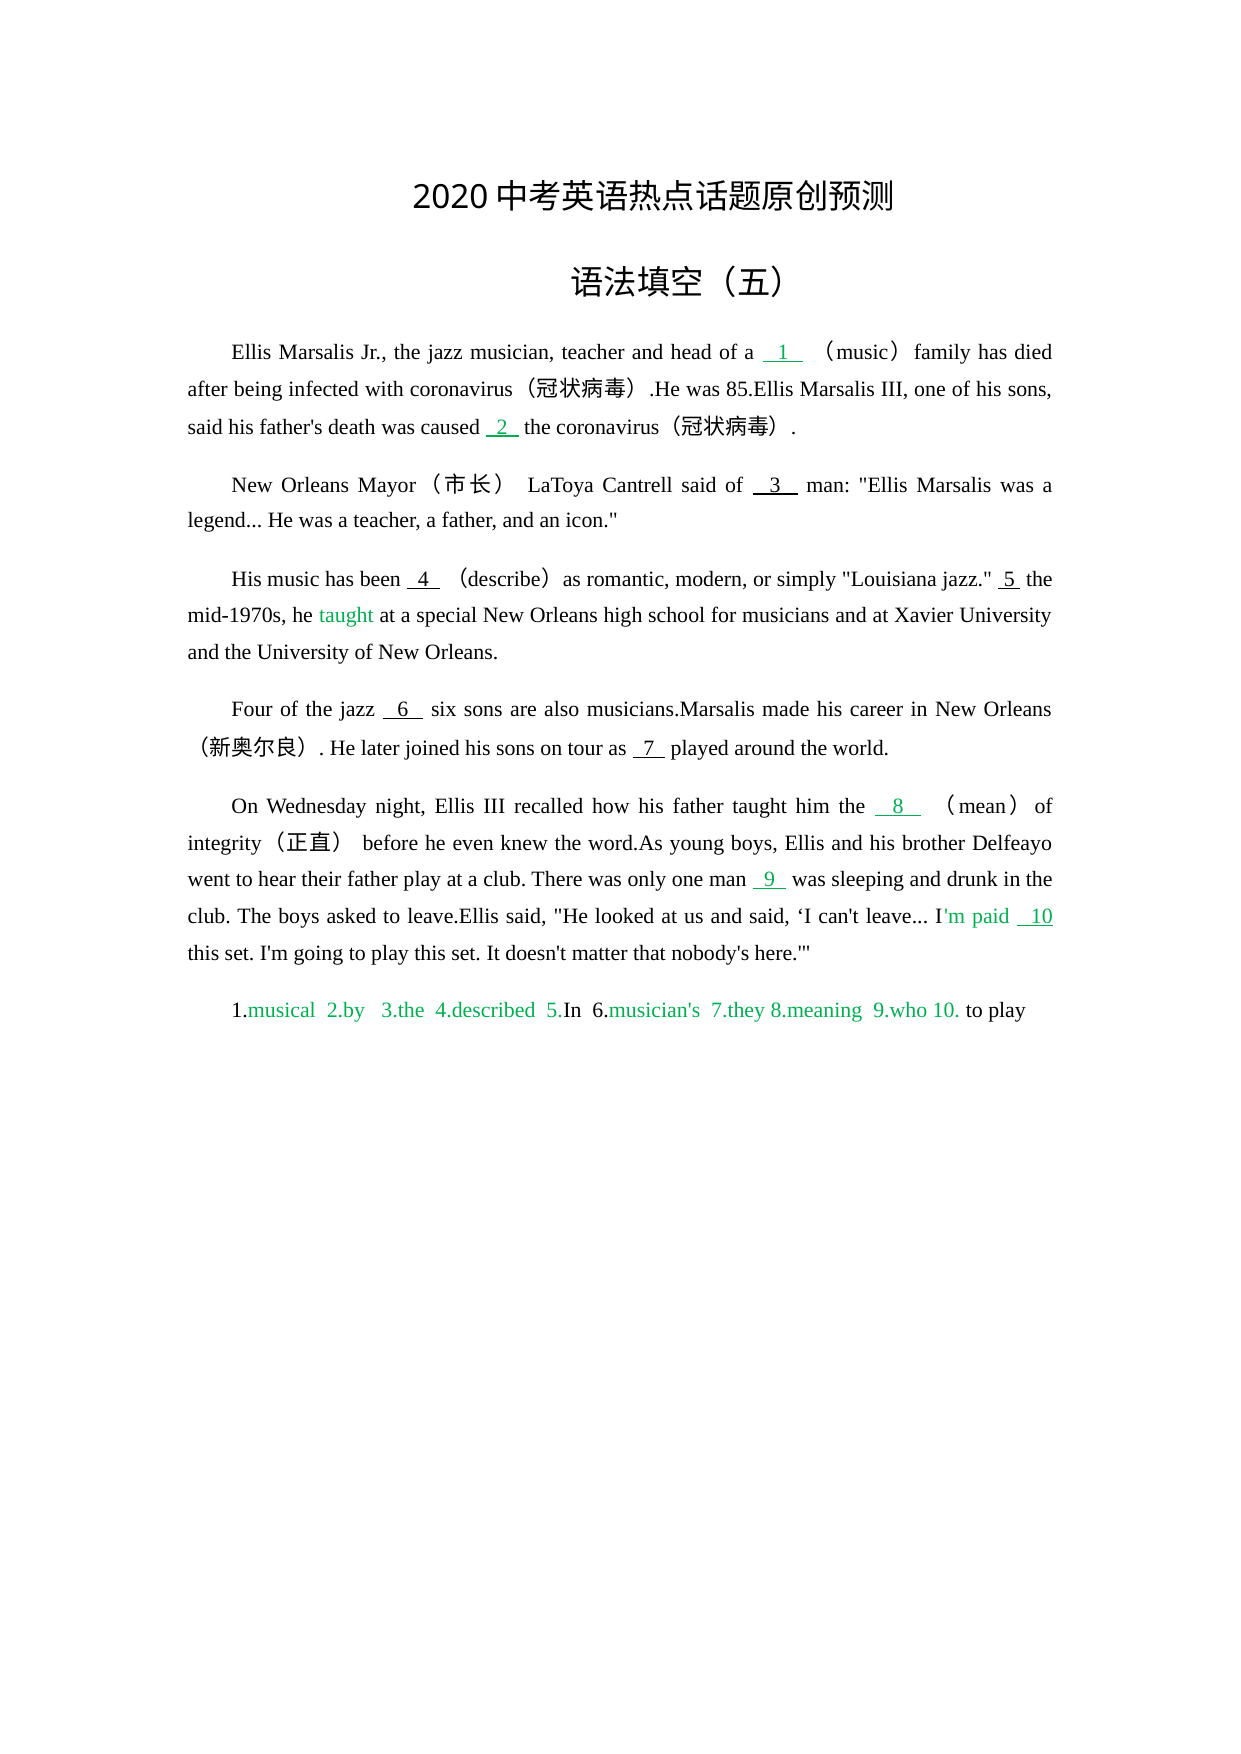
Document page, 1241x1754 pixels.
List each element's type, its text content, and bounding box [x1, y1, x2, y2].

text New Orleans Mayor（市长） LaToya Cantrell said of 3 man: "Ellis Marsalis was a legend... He was a teacher, a father, and an icon." [187, 466, 1053, 536]
text 1.musical 2.by 3.the 4.described 5.In 6.musician's 7.they 8.meaning 9.who 10. to play [187, 994, 1053, 1026]
text On Wednesday night, Ellis III recalled how his father taught him the 8 （mean）of integrity（正直） before he even knew the word.As young boys, Ellis and his brother Delfeayo went to hear their father play at a club. There was only one man 9 was sleeping and drunk in the club. The boys asked to leave.Ellis said, "He looked at us and said, ‘I can't leave... I'm paid 10 this set. I'm going to play this set. It doesn't matter that nobody's here.'" [187, 788, 1053, 969]
text 语法填空（五） [187, 248, 1053, 313]
text 2020中考英语热点话题原创预测 [187, 162, 1053, 227]
text His music has been 4 （describe）as romantic, modern, or simply "Louisiana jazz." 5 the mid-1970s, he taught at a special New Orleans high school for musicians and at Xavier University and the University of New Orleans. [187, 561, 1053, 668]
text Four of the jazz 6 six sons are also musicians.Marsalis made his career in New Orleans（新奥尔良）. He later joined his sons on tour as 7 played around the world. [187, 692, 1053, 762]
text Ellis Marsalis Jr., the jazz musician, teacher and head of a 1 （music）family has died after being infected with coronavirus（冠状病毒）.He was 85.Ellis Marsalis III, one of his sons, said his father's death was caused 2 the coronavirus（冠状病毒）. [187, 334, 1053, 441]
